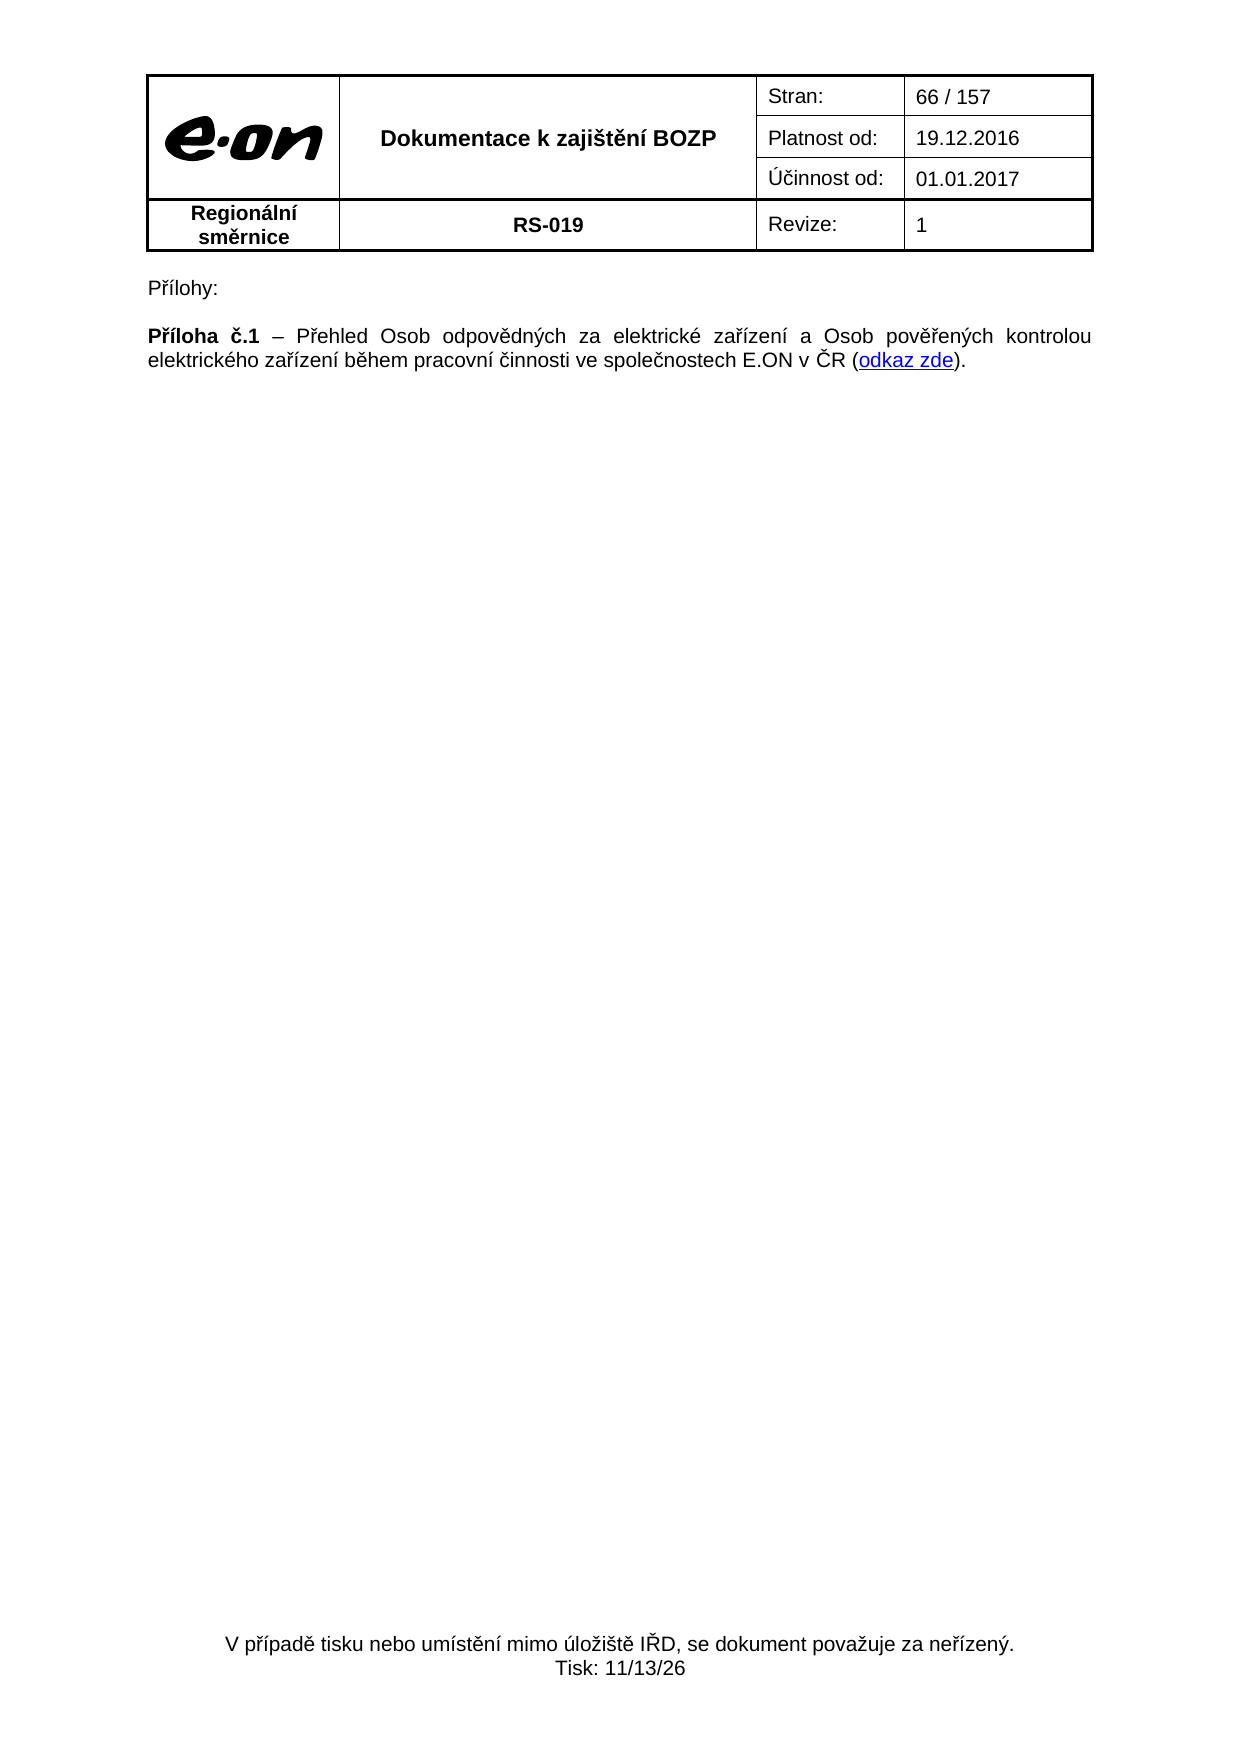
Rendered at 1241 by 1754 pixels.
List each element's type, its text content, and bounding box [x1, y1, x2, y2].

text Příloha č.1 – Přehled Osob odpovědných za elektrické zařízení a Osob pověřených kontrolou elektrického zařízení během pracovní činnosti ve společnostech E.ON v ČR (odkaz zde). [148, 324, 1092, 372]
text Přílohy: [148, 276, 1092, 300]
